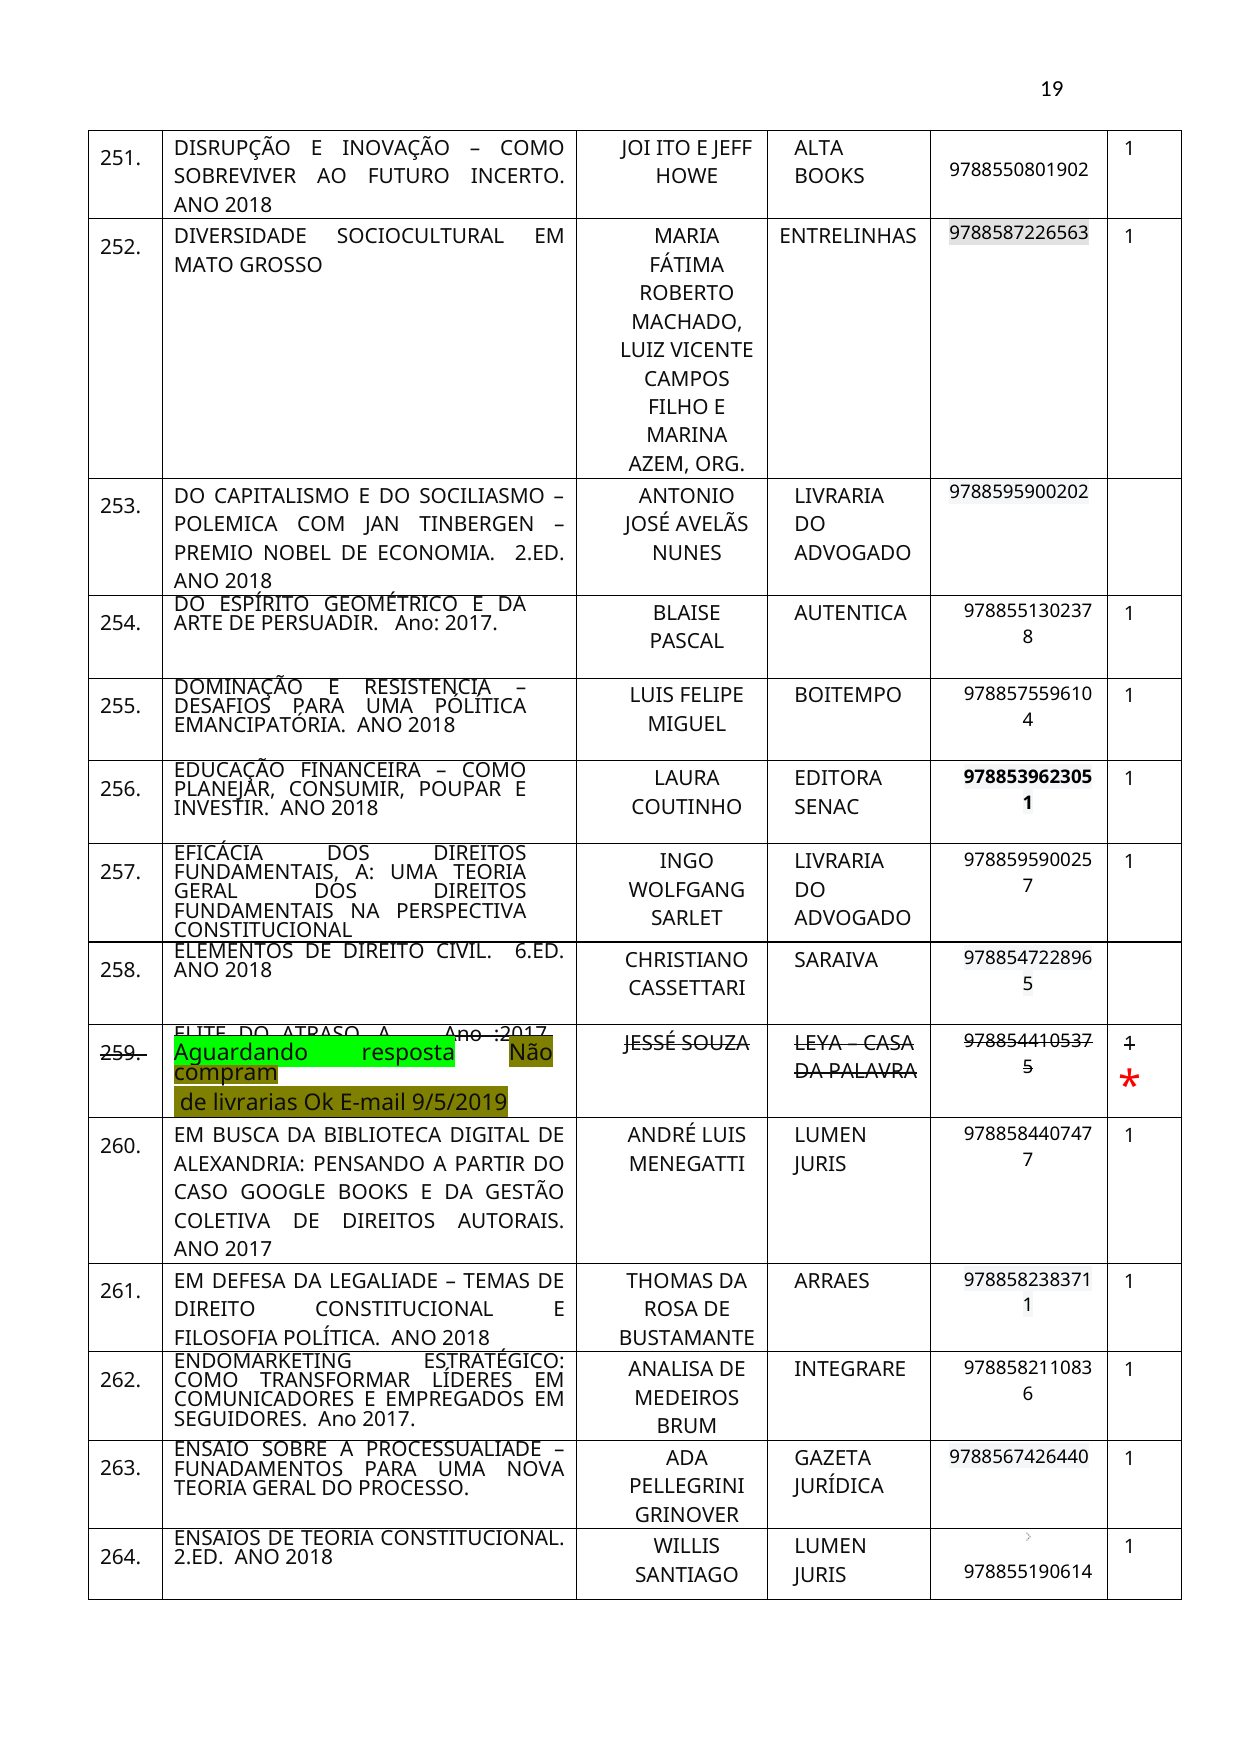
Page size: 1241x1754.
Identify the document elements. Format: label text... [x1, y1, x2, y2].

table_cell 1 [1108, 131, 1181, 218]
table_cell [89, 1529, 162, 1599]
table_cell ALTA BOOKS [768, 131, 930, 218]
picture [1020, 1531, 1036, 1543]
table_cell SARAIVA [768, 943, 930, 1024]
table_cell [89, 1441, 162, 1528]
table_cell LUMEN JURIS [768, 1529, 930, 1599]
table_cell 9788587226563 [931, 219, 1107, 477]
table_cell AUTENTICA [768, 596, 930, 677]
table_cell 9788584407477 [931, 1118, 1107, 1263]
table_cell 9788550801902 [931, 131, 1107, 218]
table_cell ANTONIO JOSÉ AVELÃS NUNES [577, 479, 767, 594]
table_cell 1 [1108, 1118, 1181, 1263]
table_cell ANALISA DE MEDEIROS BRUM [577, 1352, 767, 1440]
table_cell LAURA COUTINHO [577, 761, 767, 843]
table_cell [89, 1118, 162, 1263]
table_cell LIVRARIA DO ADVOGADO [768, 479, 930, 594]
table_cell ADA PELLEGRINI GRINOVER [577, 1441, 767, 1528]
table_cell [89, 1264, 162, 1351]
table_cell BOITEMPO [768, 679, 930, 760]
table_cell 1 [1108, 844, 1181, 941]
table_cell [89, 1025, 162, 1117]
table_cell INTEGRARE [768, 1352, 930, 1440]
table_cell THOMAS DA ROSA DE BUSTAMANTE [577, 1264, 767, 1351]
table_cell DO ESPÍRITO GEOMÉTRICO E DA ARTE DE PERSUADIR. Ano: 2017. [163, 596, 576, 677]
table_cell [1108, 943, 1181, 1024]
table_cell [89, 679, 162, 760]
table_cell [89, 479, 162, 594]
table_cell LIVRARIA DO ADVOGADO [768, 844, 930, 941]
table_cell INGO WOLFGANG SARLET [577, 844, 767, 941]
table_cell ANDRÉ LUIS MENEGATTI [577, 1118, 767, 1263]
table_cell 9788539623051 [931, 761, 1107, 843]
table_cell [89, 844, 162, 941]
table_cell EDUCAÇÃO FINANCEIRA – COMO PLANEJAR, CONSUMIR, POUPAR E INVESTIR. ANO 2018 [163, 761, 576, 843]
table_cell 1 [1108, 679, 1181, 760]
table_cell [89, 219, 162, 477]
table_cell 9788575596104 [931, 679, 1107, 760]
table_cell BLAISE PASCAL [577, 596, 767, 677]
table_cell [89, 131, 162, 218]
table_cell 1 [1108, 1352, 1181, 1440]
table_cell GAZETA JURÍDICA [768, 1441, 930, 1528]
table_cell ENDOMARKETING ESTRATÉGICO: COMO TRANSFORMAR LÍDERES EM COMUNICADORES E EMPREGADOS EM SEGUIDORES. Ano 2017. [163, 1352, 576, 1440]
table_cell LEYA – CASA DA PALAVRA [768, 1025, 930, 1117]
table_cell 1 [1108, 1264, 1181, 1351]
table_cell LUIS FELIPE MIGUEL [577, 679, 767, 760]
table_cell 1 [1108, 1529, 1181, 1599]
table_cell 1 [1108, 219, 1181, 477]
table_cell 9788582110836 [931, 1352, 1107, 1440]
table_cell ARRAES [768, 1264, 930, 1351]
table_cell LUMEN JURIS [768, 1118, 930, 1263]
table_cell ENSAIO SOBRE A PROCESSUALIADE – FUNADAMENTOS PARA UMA NOVA TEORIA GERAL DO PROCESSO. [163, 1441, 576, 1528]
table_cell DIVERSIDADE SOCIOCULTURAL EM MATO GROSSO [163, 219, 576, 477]
table_cell 9788544105375 [931, 1025, 1107, 1117]
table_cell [577, 1529, 767, 1599]
table_cell 1 [1108, 596, 1181, 677]
table_cell EDITORA SENAC [768, 761, 930, 843]
table_cell 9788547228965 [931, 943, 1107, 1024]
table_cell 9788567426440 [931, 1441, 1107, 1528]
table_cell 9788595900202 [931, 479, 1107, 594]
table_cell DOMINAÇÃO E RESISTENCIA – DESAFIOS PARA UMA PÓLÍTICA EMANCIPATÓRIA. ANO 2018 [163, 679, 576, 760]
table_cell CHRISTIANO CASSETTARI [577, 943, 767, 1024]
table_cell 1* [1108, 1025, 1181, 1117]
table_cell ENTRELINHAS [768, 219, 930, 477]
table_cell ELEMENTOS DE DIREITO CIVIL. 6.ED. ANO 2018 [163, 943, 576, 1024]
table_cell MARIA FÁTIMA ROBERTO MACHADO, LUIZ VICENTE CAMPOS FILHO E MARINA AZEM, ORG. [577, 219, 767, 477]
table_cell JESSÉ SOUZA [577, 1025, 767, 1117]
table_cell EM DEFESA DA LEGALIADE – TEMAS DE DIREITO CONSTITUCIONAL E FILOSOFIA POLÍTICA. ANO 2018 [163, 1264, 576, 1351]
table_cell EFICÁCIA DOS DIREITOS FUNDAMENTAIS, A: UMA TEORIA GERAL DOS DIREITOS FUNDAMENTAIS NA PERSPECTIVA CONSTITUCIONAL [163, 844, 576, 941]
table_cell [89, 943, 162, 1024]
table_cell 9788582383711 [931, 1264, 1107, 1351]
table_cell 1 [1108, 1441, 1181, 1528]
table_cell 9788551906149 [931, 1529, 1107, 1599]
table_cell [163, 1529, 576, 1599]
table_cell DISRUPÇÃO E INOVAÇÃO – COMO SOBREVIVER AO FUTURO INCERTO. ANO 2018 [163, 131, 576, 218]
table_cell 1 [1108, 761, 1181, 843]
table_cell DO CAPITALISMO E DO SOCILIASMO – POLEMICA COM JAN TINBERGEN – PREMIO NOBEL DE ECONOMIA. 2.ED. ANO 2018 [163, 479, 576, 594]
table_cell 9788551302378 [931, 596, 1107, 677]
table_cell [89, 596, 162, 677]
table_cell EM BUSCA DA BIBLIOTECA DIGITAL DE ALEXANDRIA: PENSANDO A PARTIR DO CASO GOOGLE BOOKS E DA GESTÃO COLETIVA DE DIREITOS AUTORAIS. ANO 2017 [163, 1118, 576, 1263]
table_cell [89, 1352, 162, 1440]
table_cell ELITE DO ATRASO, A. Ano :2017. Aguardando resposta Não compram de livrarias Ok E-mail 9/5/2019 [163, 1025, 576, 1117]
table_cell 9788595900257 [931, 844, 1107, 941]
table_cell [1108, 479, 1181, 594]
table_cell [89, 761, 162, 843]
table_cell JOI ITO E JEFF HOWE [577, 131, 767, 218]
